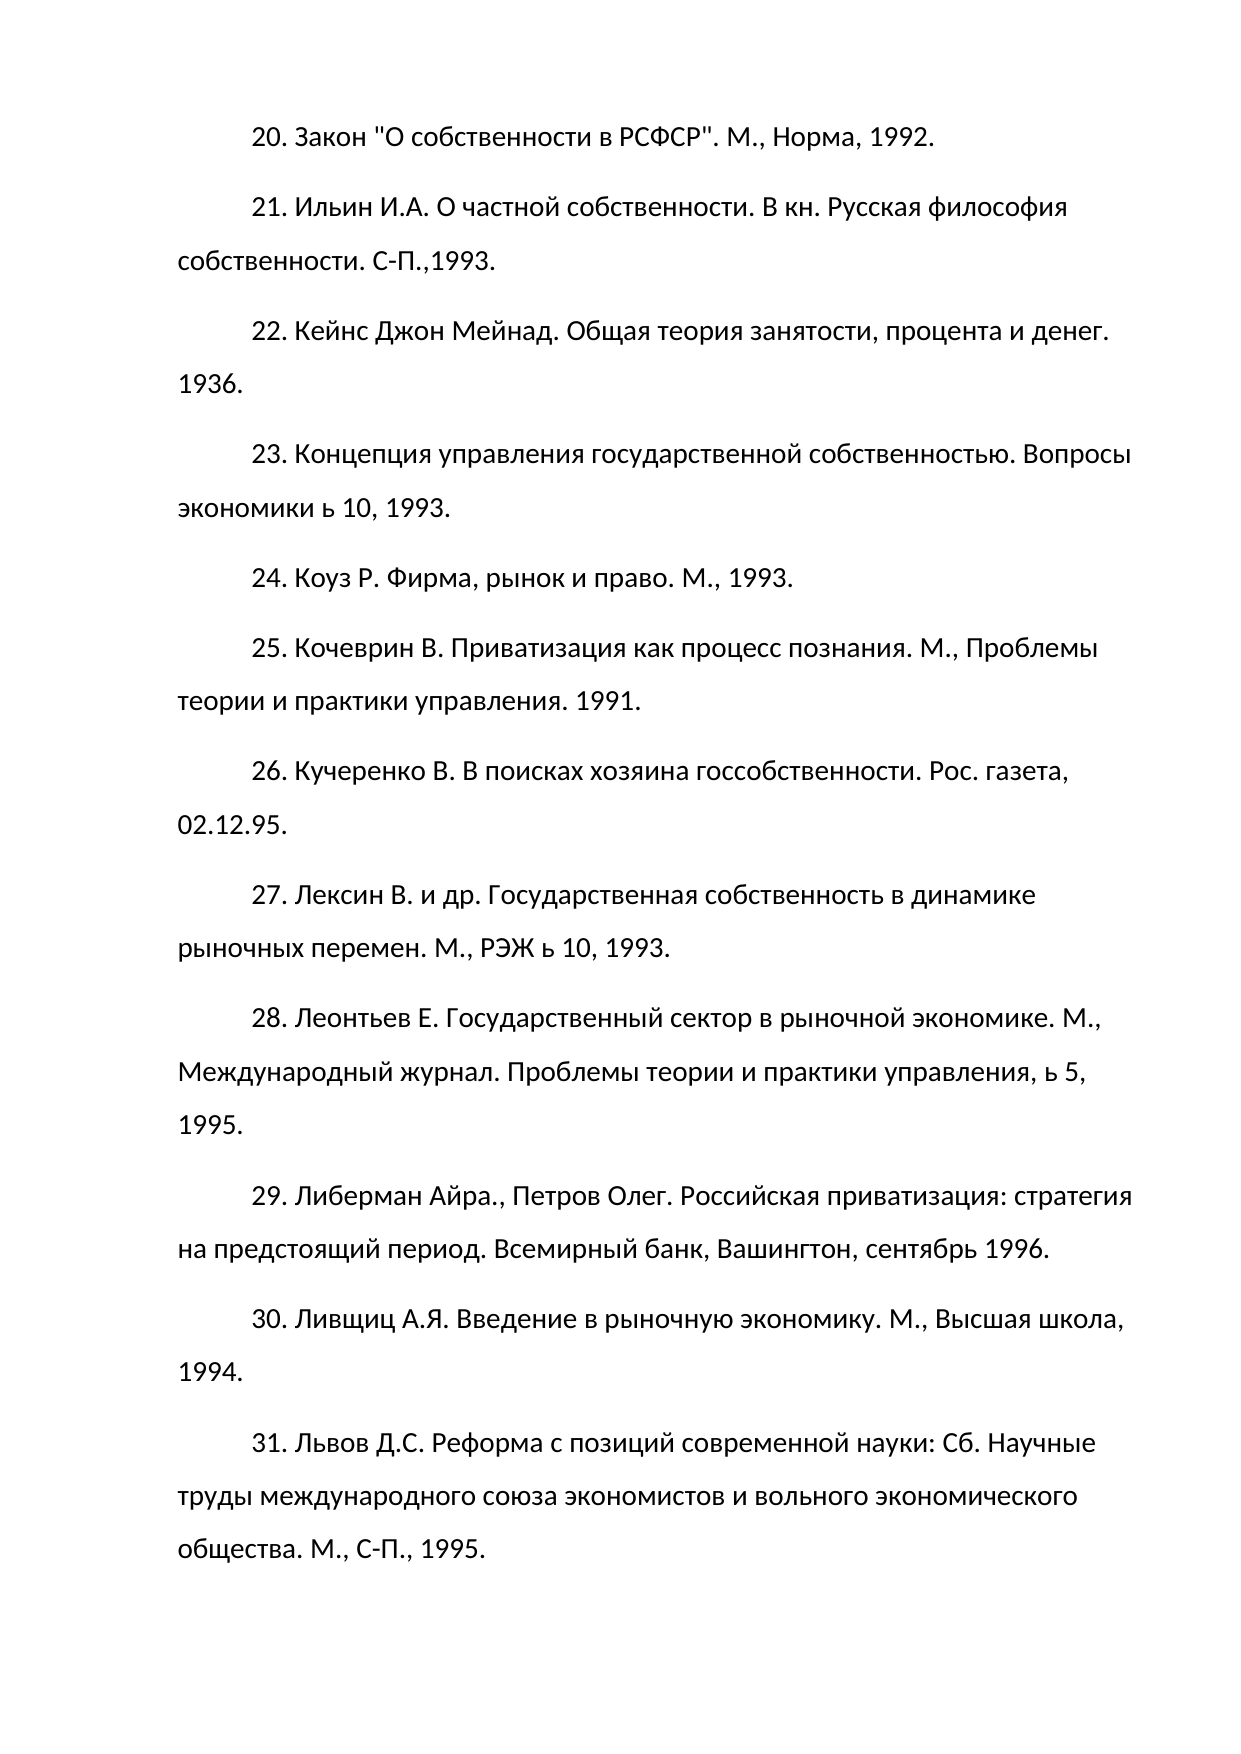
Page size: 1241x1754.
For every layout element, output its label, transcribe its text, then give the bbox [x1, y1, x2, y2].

text 29. Либерман Айра., Петров Олег. Российская приватизация: стратегия на предстоящий период. Всемирный банк, Вашингтон, сентябрь 1996. [177, 1177, 1152, 1266]
text 31. Львов Д.С. Реформа с позиций современной науки: Сб. Научные труды международного союза экономистов и вольного экономического общества. М., С-П., 1995. [177, 1424, 1152, 1566]
text 21. Ильин И.А. О частной собственности. В кн. Русская философия собственности. С-П.,1993. [177, 188, 1152, 277]
text 25. Кочеврин В. Приватизация как процесс познания. М., Проблемы теории и практики управления. 1991. [177, 629, 1152, 718]
text 24. Коуз Р. Фирма, рынок и право. М., 1993. [177, 559, 1152, 594]
text 27. Лексин В. и др. Государственная собственность в динамике рыночных перемен. М., РЭЖ ь 10, 1993. [177, 876, 1152, 965]
text 26. Кучеренко В. В поисках хозяина госсобственности. Рос. газета, 02.12.95. [177, 752, 1152, 842]
text 23. Концепция управления государственной собственностью. Вопросы экономики ь 10, 1993. [177, 435, 1152, 524]
text 28. Леонтьев Е. Государственный сектор в рыночной экономике. М., Международный журнал. Проблемы теории и практики управления, ь 5, 1995. [177, 999, 1152, 1142]
text 20. Закон "О собственности в РСФСР". М., Норма, 1992. [177, 118, 1152, 154]
text 30. Ливщиц А.Я. Введение в рыночную экономику. М., Высшая школа, 1994. [177, 1300, 1152, 1389]
text 22. Кейнс Джон Мейнад. Общая теория занятости, процента и денег. 1936. [177, 312, 1152, 401]
